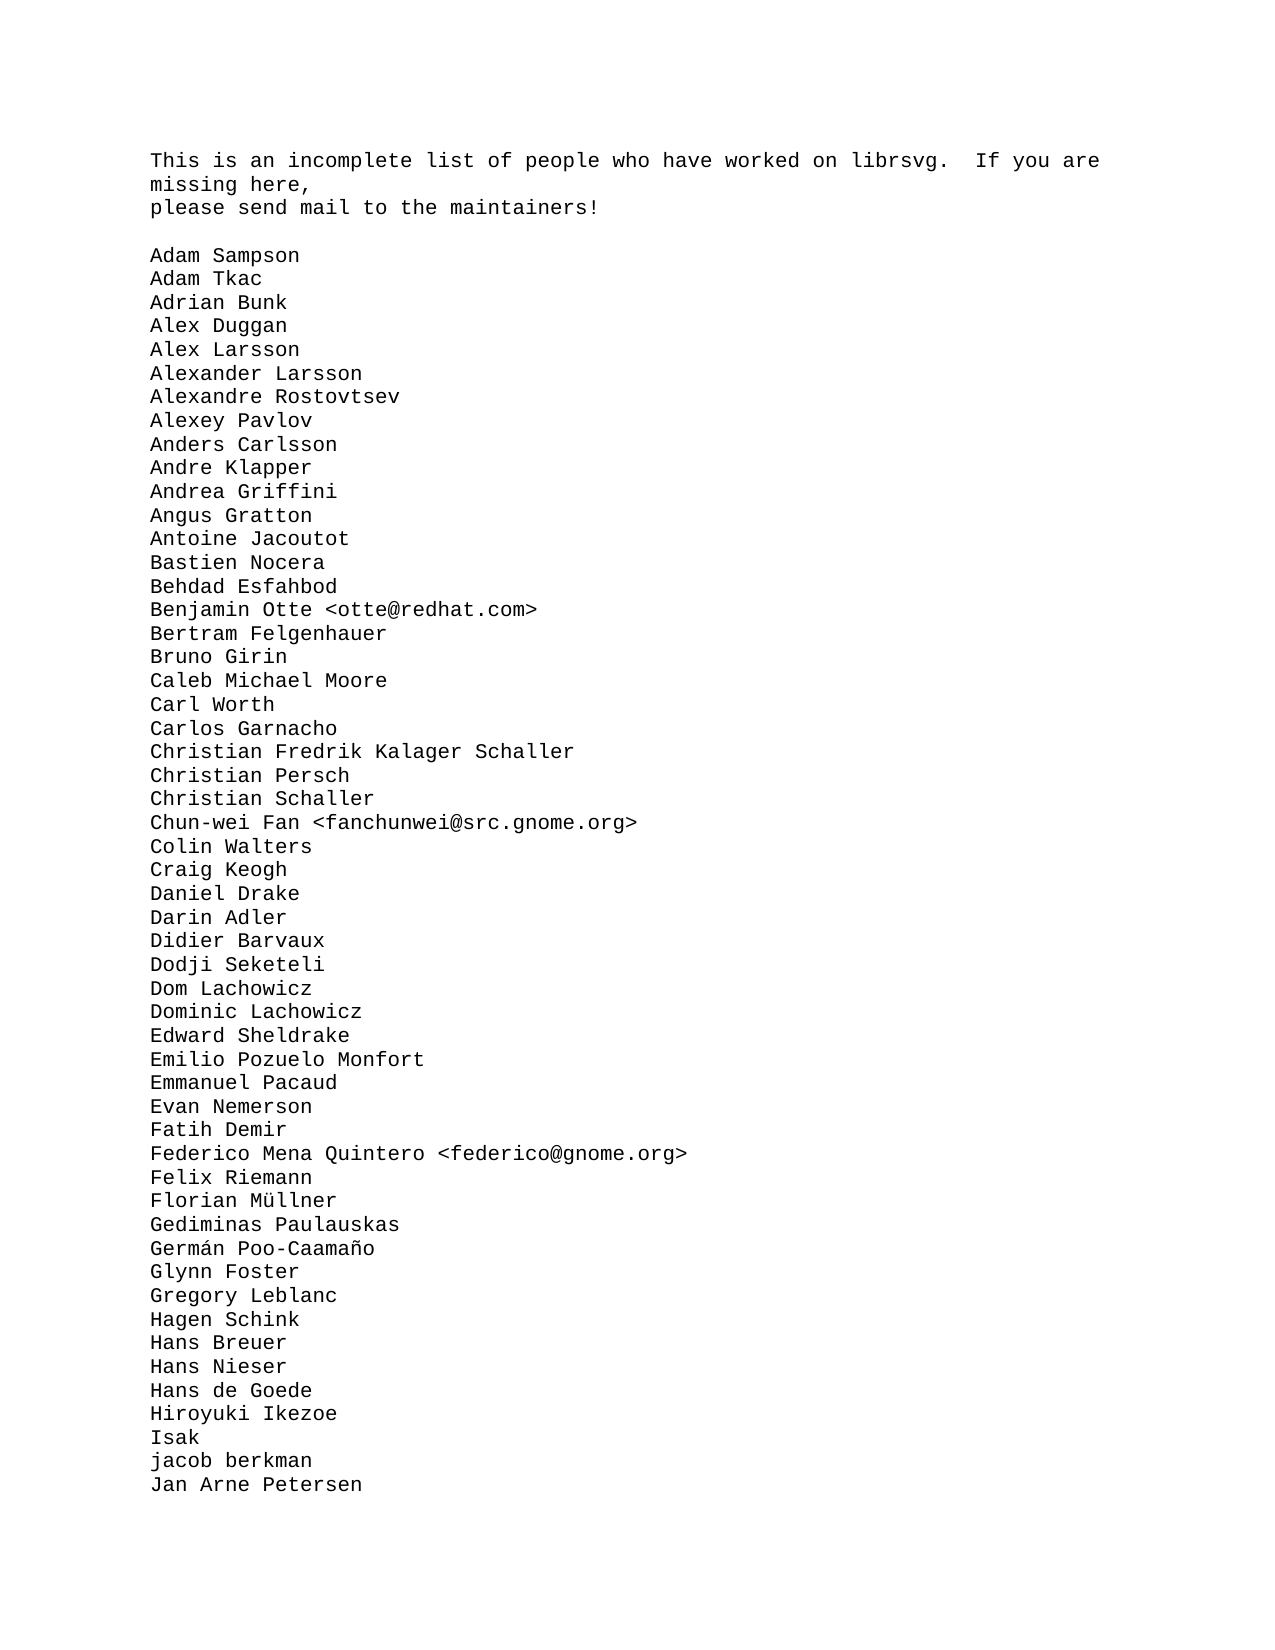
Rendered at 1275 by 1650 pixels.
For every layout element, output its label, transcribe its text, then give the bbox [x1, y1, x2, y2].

text Caleb Michael Moore [150, 670, 1125, 694]
text Anders Carlsson [150, 434, 1125, 457]
text jacob berkman [150, 1451, 1125, 1474]
text Angus Gratton [150, 505, 1125, 528]
text Hagen Schink [150, 1309, 1125, 1332]
text Antoine Jacoutot [150, 528, 1125, 552]
text Alexandre Rostovtsev [150, 386, 1125, 410]
text Daniel Drake [150, 883, 1125, 907]
text Federico Mena Quintero <federico@gnome.org> [150, 1143, 1125, 1167]
text Dodji Seketeli [150, 954, 1125, 978]
text Emmanuel Pacaud [150, 1072, 1125, 1096]
text Gediminas Paulauskas [150, 1214, 1125, 1238]
text Benjamin Otte <otte@redhat.com> [150, 599, 1125, 623]
text Christian Schaller [150, 788, 1125, 812]
text Florian Müllner [150, 1190, 1125, 1214]
text Edward Sheldrake [150, 1025, 1125, 1048]
text Christian Fredrik Kalager Schaller [150, 741, 1125, 765]
text Jan Arne Petersen [150, 1474, 1125, 1498]
text Gregory Leblanc [150, 1285, 1125, 1309]
text Hiroyuki Ikezoe [150, 1403, 1125, 1427]
text Craig Keogh [150, 859, 1125, 883]
text Isak [150, 1427, 1125, 1451]
text Colin Walters [150, 836, 1125, 859]
text Alexey Pavlov [150, 410, 1125, 434]
text Hans de Goede [150, 1379, 1125, 1403]
text Alex Duggan [150, 316, 1125, 339]
text Andre Klapper [150, 457, 1125, 481]
text please send mail to the maintainers! [150, 197, 1125, 221]
text Bruno Girin [150, 647, 1125, 670]
text This is an incomplete list of people who have worked on librsvg. If you are missing here, [150, 150, 1125, 197]
text Andrea Griffini [150, 481, 1125, 505]
text Dominic Lachowicz [150, 1001, 1125, 1025]
text Carl Worth [150, 694, 1125, 717]
text Carlos Garnacho [150, 717, 1125, 741]
text Adam Tkac [150, 268, 1125, 292]
text Bertram Felgenhauer [150, 623, 1125, 647]
text Didier Barvaux [150, 930, 1125, 954]
text Adrian Bunk [150, 292, 1125, 316]
text Alex Larsson [150, 339, 1125, 363]
text Emilio Pozuelo Monfort [150, 1048, 1125, 1072]
text Behdad Esfahbod [150, 576, 1125, 599]
text Felix Riemann [150, 1167, 1125, 1190]
text Hans Breuer [150, 1332, 1125, 1356]
text Bastien Nocera [150, 552, 1125, 576]
text Hans Nieser [150, 1356, 1125, 1379]
text Evan Nemerson [150, 1096, 1125, 1119]
text Fatih Demir [150, 1119, 1125, 1143]
text Alexander Larsson [150, 363, 1125, 386]
text Christian Persch [150, 765, 1125, 788]
text Chun-wei Fan <fanchunwei@src.gnome.org> [150, 812, 1125, 836]
text Glynn Foster [150, 1261, 1125, 1285]
text Dom Lachowicz [150, 978, 1125, 1001]
text Darin Adler [150, 907, 1125, 930]
text Adam Sampson [150, 244, 1125, 268]
text Germán Poo-Caamaño [150, 1238, 1125, 1261]
